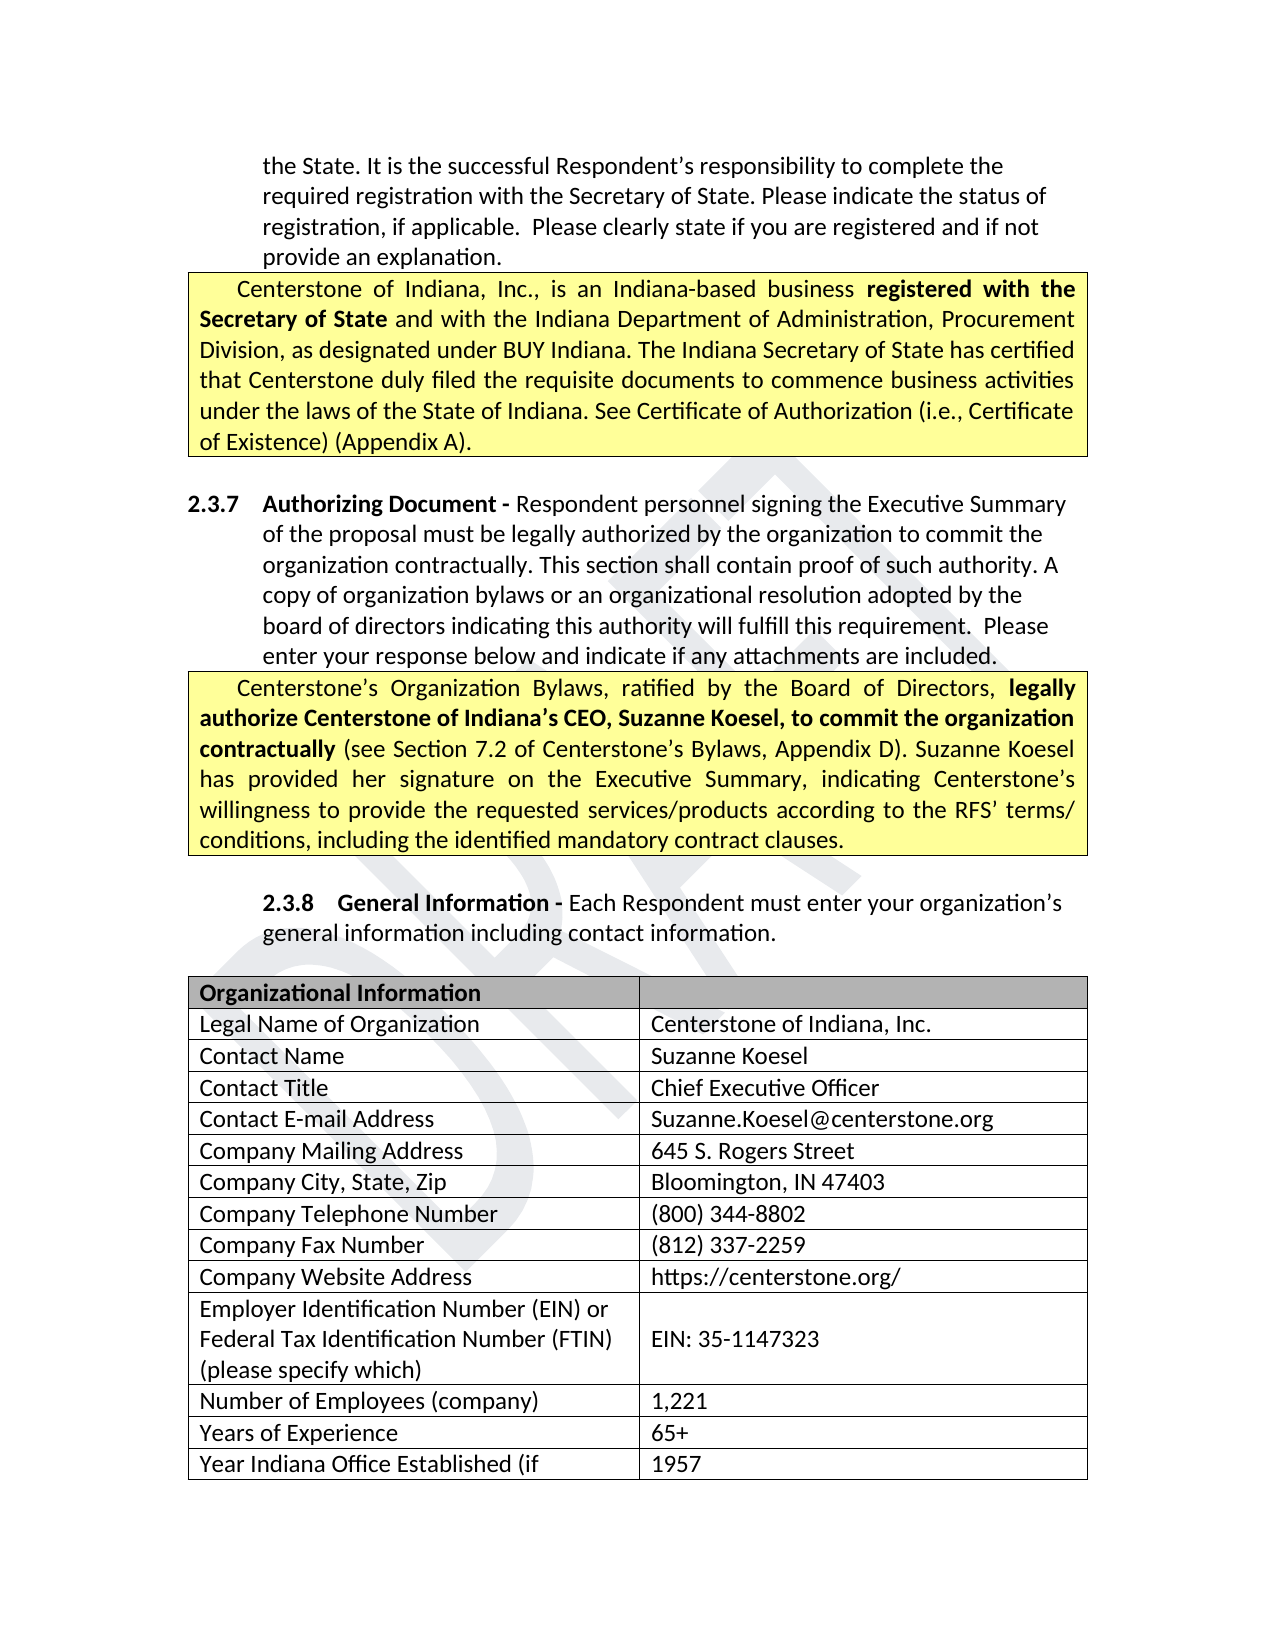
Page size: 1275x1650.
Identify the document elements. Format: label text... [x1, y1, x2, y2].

table_cell 65+ [640, 1417, 1087, 1447]
table_cell https://centerstone.org/ [640, 1261, 1087, 1292]
table_header Centerstone’s Organization Bylaws, ratified by the Board of Directors, legally authorize Centerstone of Indiana’s CEO, Suzanne Koesel, to commit the organization contractually (see Section 7.2 of Centerstone’s Bylaws, Appendix D). Suzanne Koesel has provided her signature on the Executive Summary, indicating Centerstone’s willingness to provide the requested services/products according to the RFS’ terms/ conditions, including the identified mandatory contract clauses. [189, 672, 1087, 855]
table_cell 645 S. Rogers Street [640, 1135, 1087, 1165]
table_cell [189, 1449, 639, 1479]
text 2.3.8 General Information - Each Respondent must enter your organization’s general information including contact information. [262, 887, 1087, 948]
table_cell Contact Name [189, 1040, 639, 1071]
table_cell Company Telephone Number [189, 1198, 639, 1228]
table_cell 1957 [640, 1449, 1087, 1479]
table_cell Contact E-mail Address [189, 1103, 639, 1134]
table_cell Chief Executive Officer [640, 1072, 1087, 1102]
table_cell Years of Experience [189, 1417, 639, 1447]
table_cell Number of Employees (company) [189, 1385, 639, 1416]
table_cell Suzanne.Koesel@centerstone.org [640, 1103, 1087, 1134]
table_cell 1,221 [640, 1385, 1087, 1416]
table_header Centerstone of Indiana, Inc., is an Indiana-based business registered with the Secretary of State and with the Indiana Department of Administration, Procurement Division, as designated under BUY Indiana. The Indiana Secretary of State has certified that Centerstone duly filed the requisite documents to commence business activities under the laws of the State of Indiana. See Certificate of Authorization (i.e., Certificate of Existence) (Appendix A). [189, 273, 1087, 456]
table_cell Legal Name of Organization [189, 1009, 639, 1039]
table_cell Contact Title [189, 1072, 639, 1102]
table_cell Suzanne Koesel [640, 1040, 1087, 1071]
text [187, 150, 1087, 272]
table_cell Bloomington, IN 47403 [640, 1166, 1087, 1197]
table_cell Company Mailing Address [189, 1135, 639, 1165]
table_cell (800) 344-8802 [640, 1198, 1087, 1228]
table_cell EIN: 35-1147323 [640, 1293, 1087, 1384]
table_cell Employer Identification Number (EIN) or Federal Tax Identification Number (FTIN) (please specify which) [189, 1293, 639, 1384]
text 2.3.7 Authorizing Document - Respondent personnel signing the Executive Summary of the proposal must be legally authorized by the organization to commit the organization contractually. This section shall contain proof of such authority. A copy of organization bylaws or an organizational resolution adopted by the board of directors indicating this authority will fulfill this requirement. Please enter your response below and indicate if any attachments are included. [187, 488, 1087, 671]
table_header [640, 977, 1087, 1008]
table_cell Company Fax Number [189, 1230, 639, 1260]
table_header Organizational Information [189, 977, 639, 1008]
table_cell Centerstone of Indiana, Inc. [640, 1009, 1087, 1039]
table_cell (812) 337-2259 [640, 1230, 1087, 1260]
table_cell Company Website Address [189, 1261, 639, 1292]
table_cell Company City, State, Zip [189, 1166, 639, 1197]
